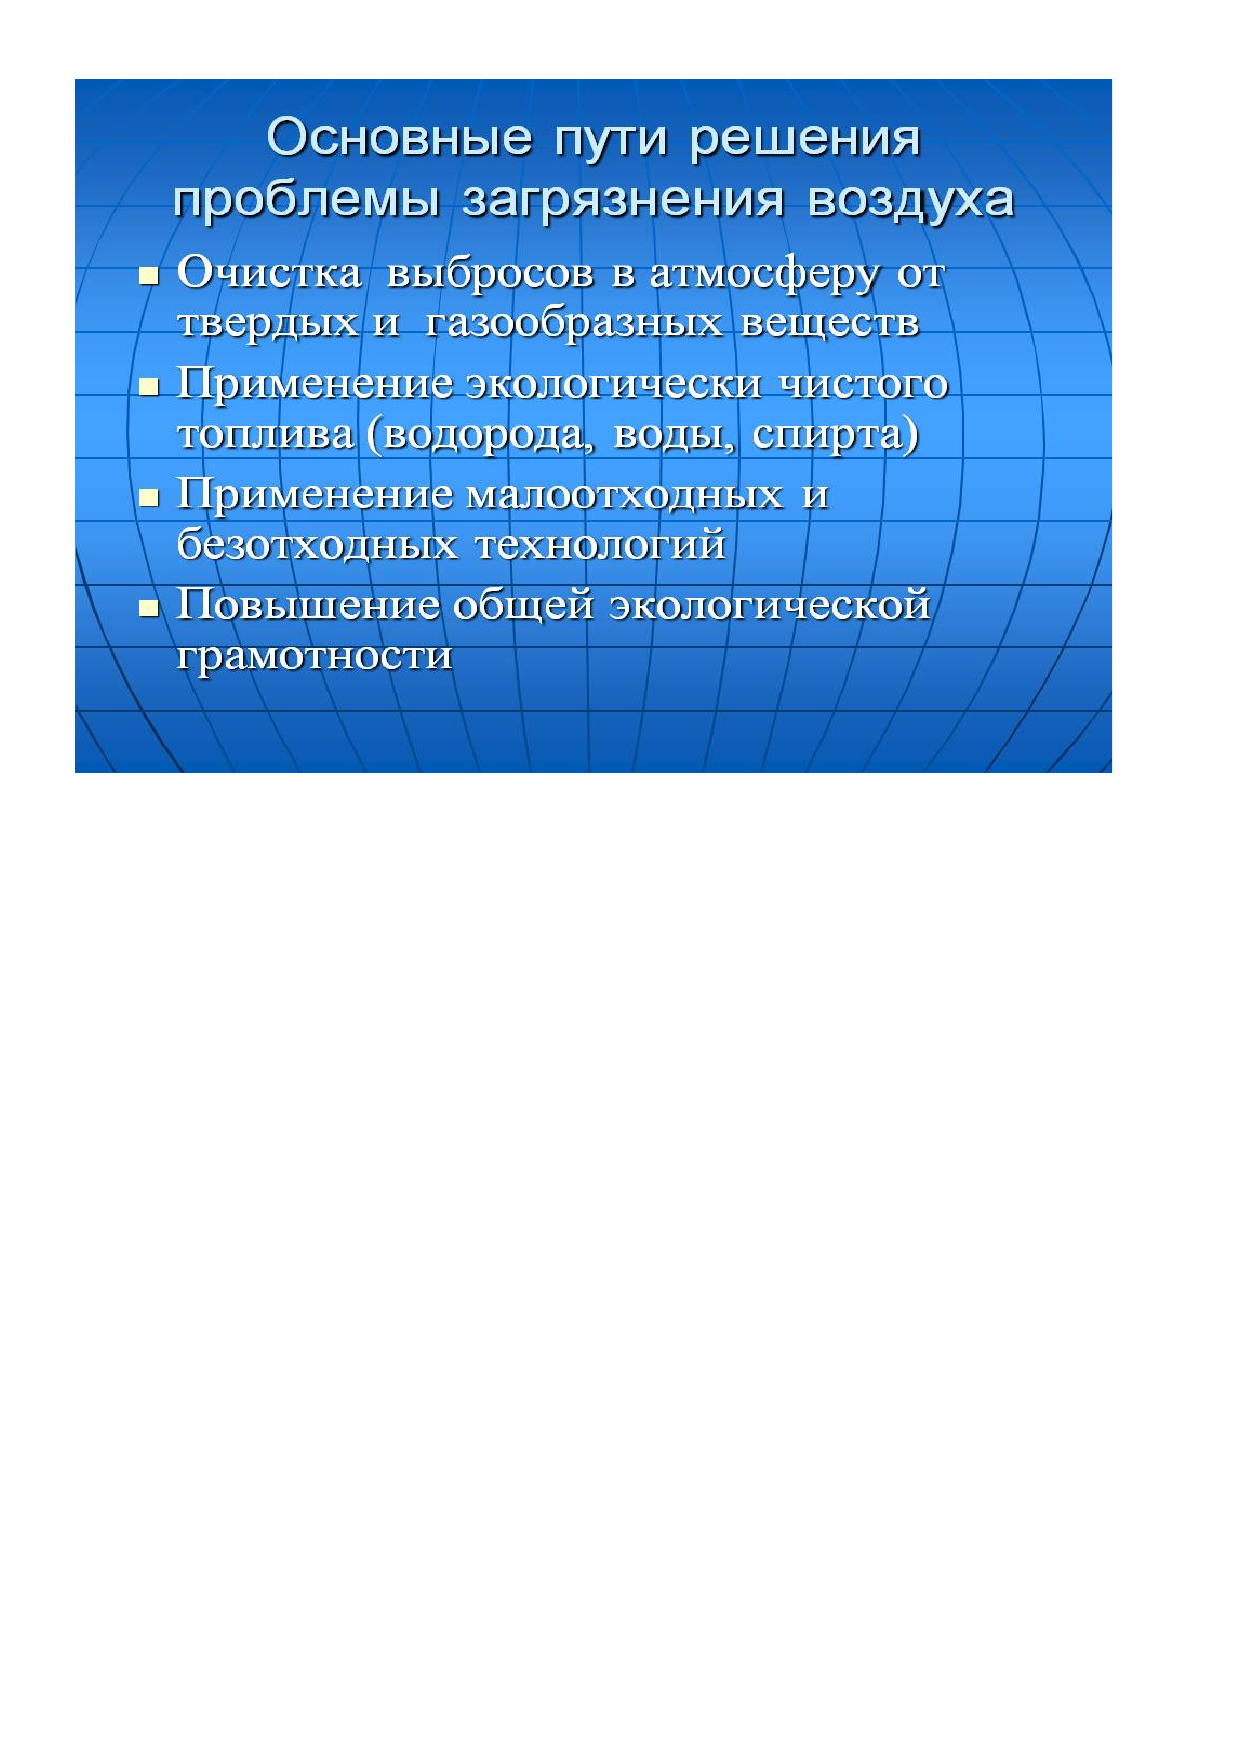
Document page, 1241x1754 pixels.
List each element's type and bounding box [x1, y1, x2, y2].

picture [75, 79, 1113, 773]
